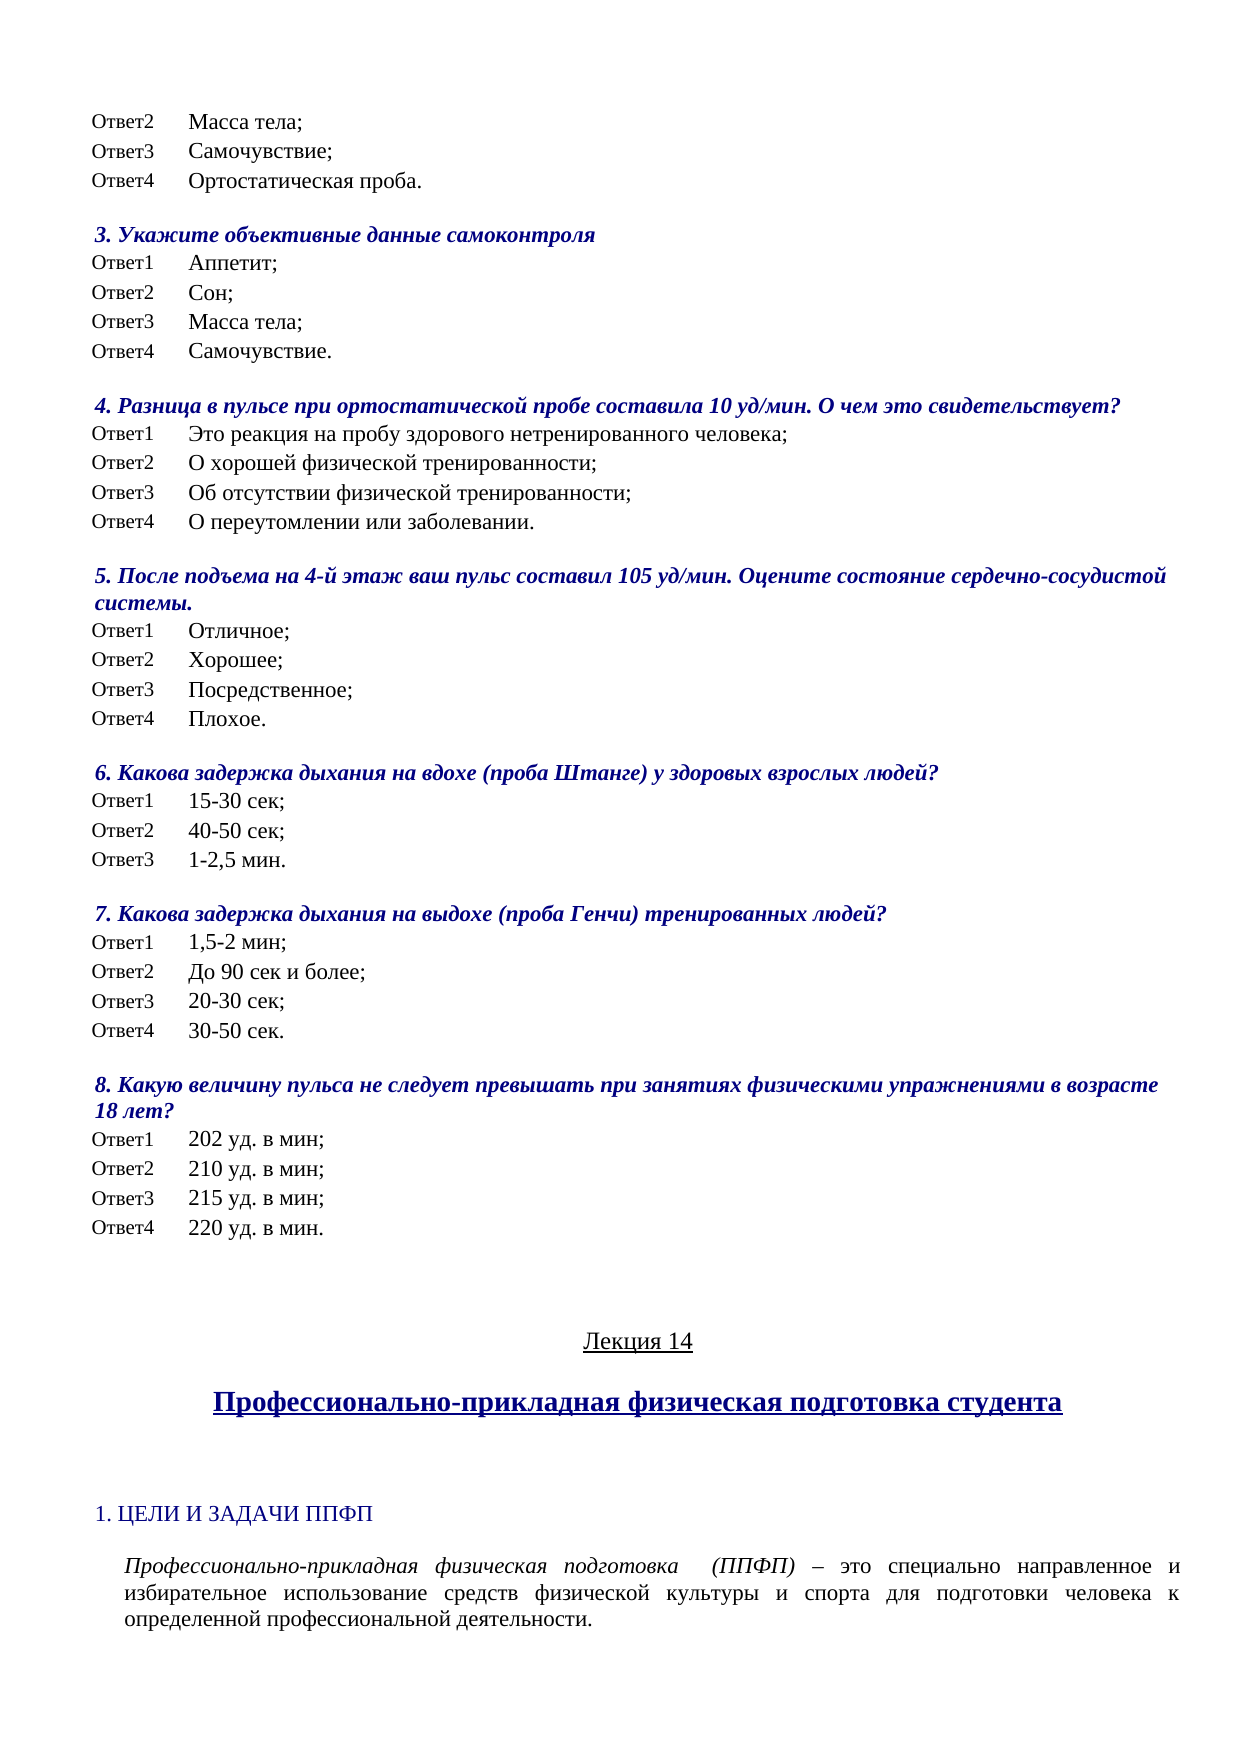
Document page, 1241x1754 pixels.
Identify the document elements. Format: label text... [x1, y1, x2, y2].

text Лекция 14 [94, 1326, 1181, 1355]
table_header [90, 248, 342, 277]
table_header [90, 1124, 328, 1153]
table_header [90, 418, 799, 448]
text Профессионально-прикладная физическая подготовка студента [94, 1384, 1181, 1418]
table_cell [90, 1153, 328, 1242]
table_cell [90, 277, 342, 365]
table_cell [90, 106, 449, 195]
text 1. ЦЕЛИ И ЗАДАЧИ ППФП [94, 1473, 1181, 1526]
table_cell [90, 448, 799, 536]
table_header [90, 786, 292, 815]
text 7. Какова задержка дыхания на выдохе (проба Генчи) тренированных людей? [94, 874, 1181, 927]
text 4. Разница в пульсе при ортостатической пробе составила 10 уд/мин. О чем это свидетельствует? [94, 365, 1181, 418]
text 5. После подъема на 4-й этаж ваш пульс составил 105 уд/мин. Оцените состояние сердечно-сосудистой системы. [94, 536, 1181, 615]
text 6. Какова задержка дыхания на вдохе (проба Штанге) у здоровых взрослых людей? [94, 733, 1181, 786]
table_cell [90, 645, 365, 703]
text 8. Какую величину пульса не следует превышать при занятиях физическими упражнениями в возрасте 18 лет? [94, 1045, 1181, 1124]
text 3. Укажите объективные данные самоконтроля [94, 195, 1181, 247]
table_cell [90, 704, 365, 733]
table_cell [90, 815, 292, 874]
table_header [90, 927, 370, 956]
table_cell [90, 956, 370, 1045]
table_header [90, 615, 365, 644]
text Профессионально-прикладная физическая подготовка (ППФП) – это специально направленное и избирательное использование средств физической культуры и спорта для подготовки человека к определенной профессиональной деятельности. [124, 1552, 1181, 1632]
